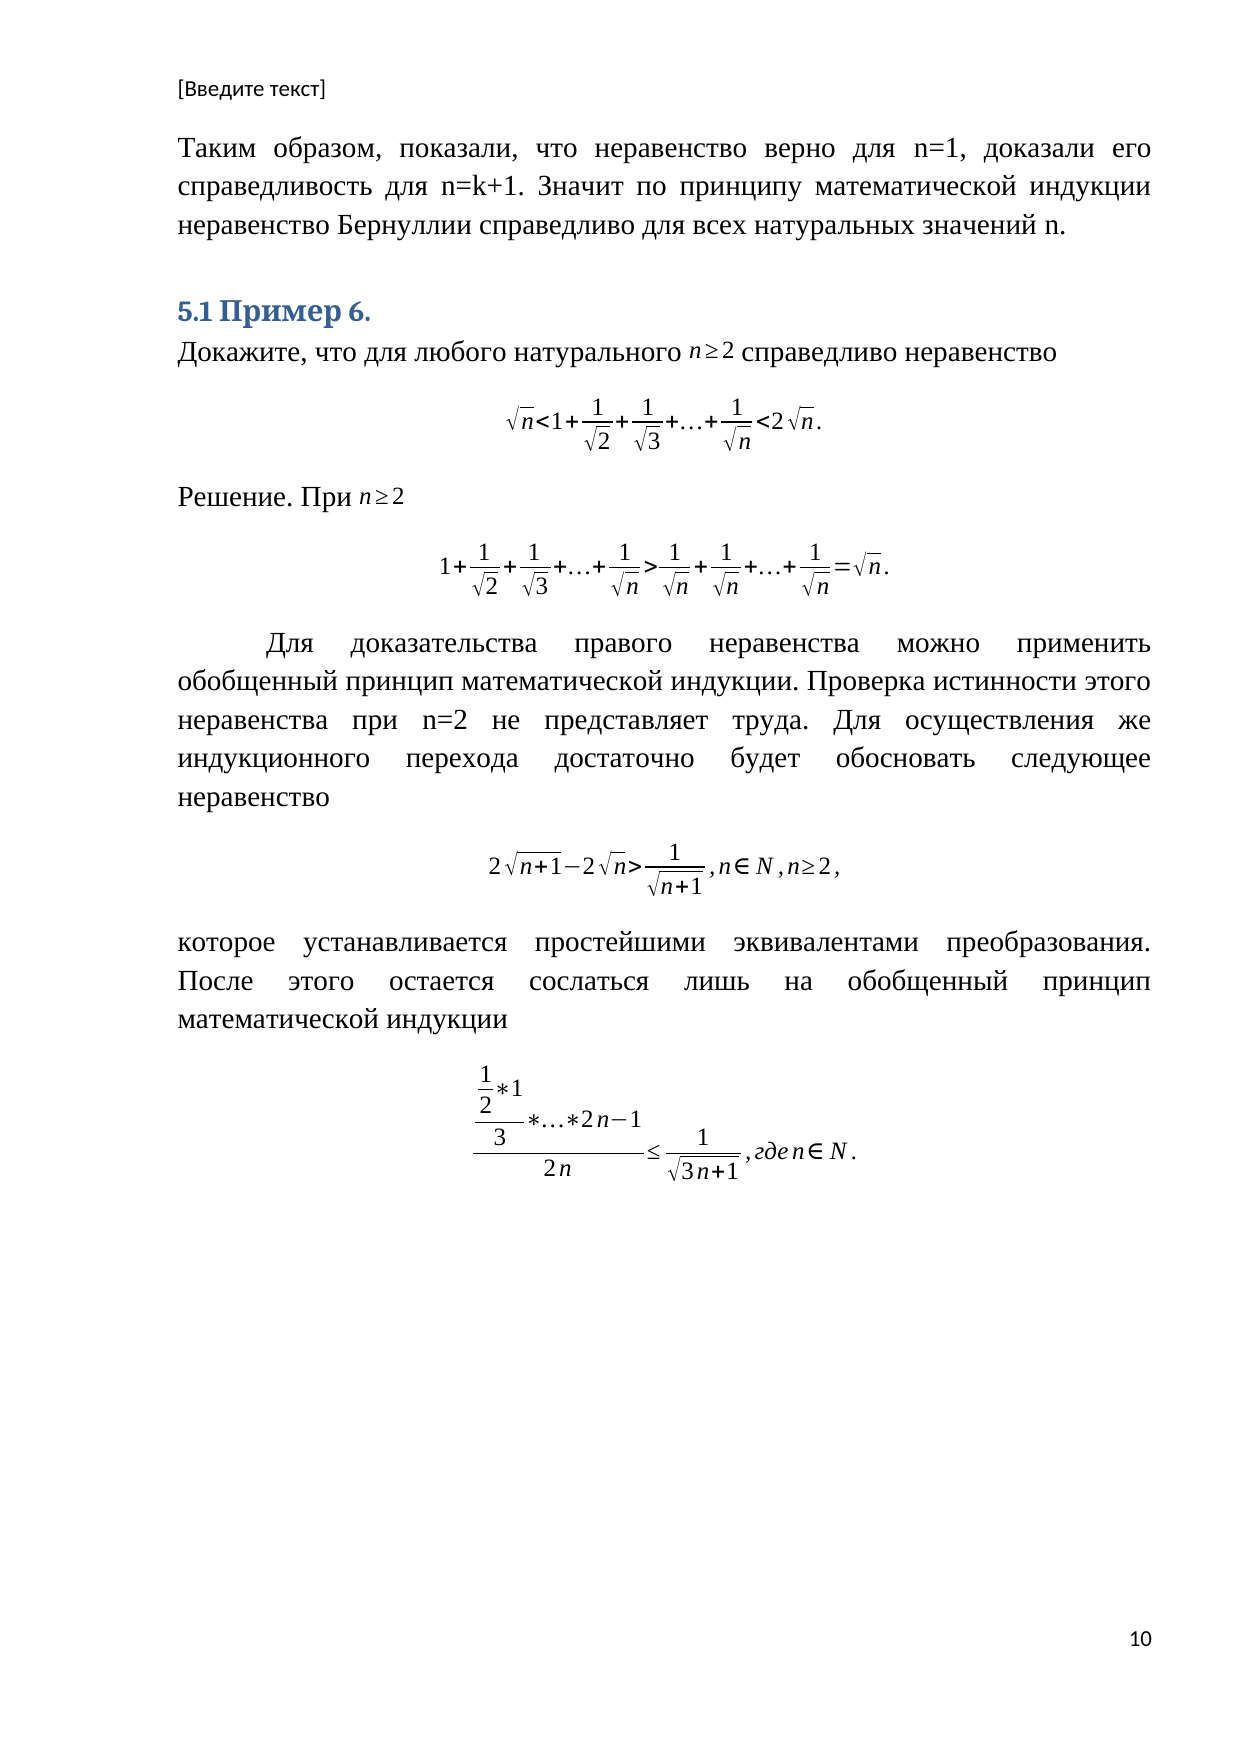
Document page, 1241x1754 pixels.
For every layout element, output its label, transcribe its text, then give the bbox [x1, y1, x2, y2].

subtitle 5.1 Пример 6. [177, 295, 1152, 329]
text Решение. При [177, 479, 1152, 513]
text Таким образом, показали, что неравенство верно для n=1, доказали его справедливость для n=k+1. Значит по принципу математической индукции неравенство Бернуллии справедливо для всех натуральных значений n. [177, 130, 1152, 240]
text Докажите, что для любого натурального справедливо неравенство [177, 334, 1152, 367]
text Для доказательства правого неравенства можно применить обобщенный принцип математической индукции. Проверка истинности этого неравенства при n=2 не представляет труда. Для осуществления же индукционного перехода достаточно будет обосновать следующее неравенство [177, 625, 1152, 812]
text которое устанавливается простейшими эквивалентами преобразования. После этого остается сослаться лишь на обобщенный принцип математической индукции [177, 924, 1152, 1035]
